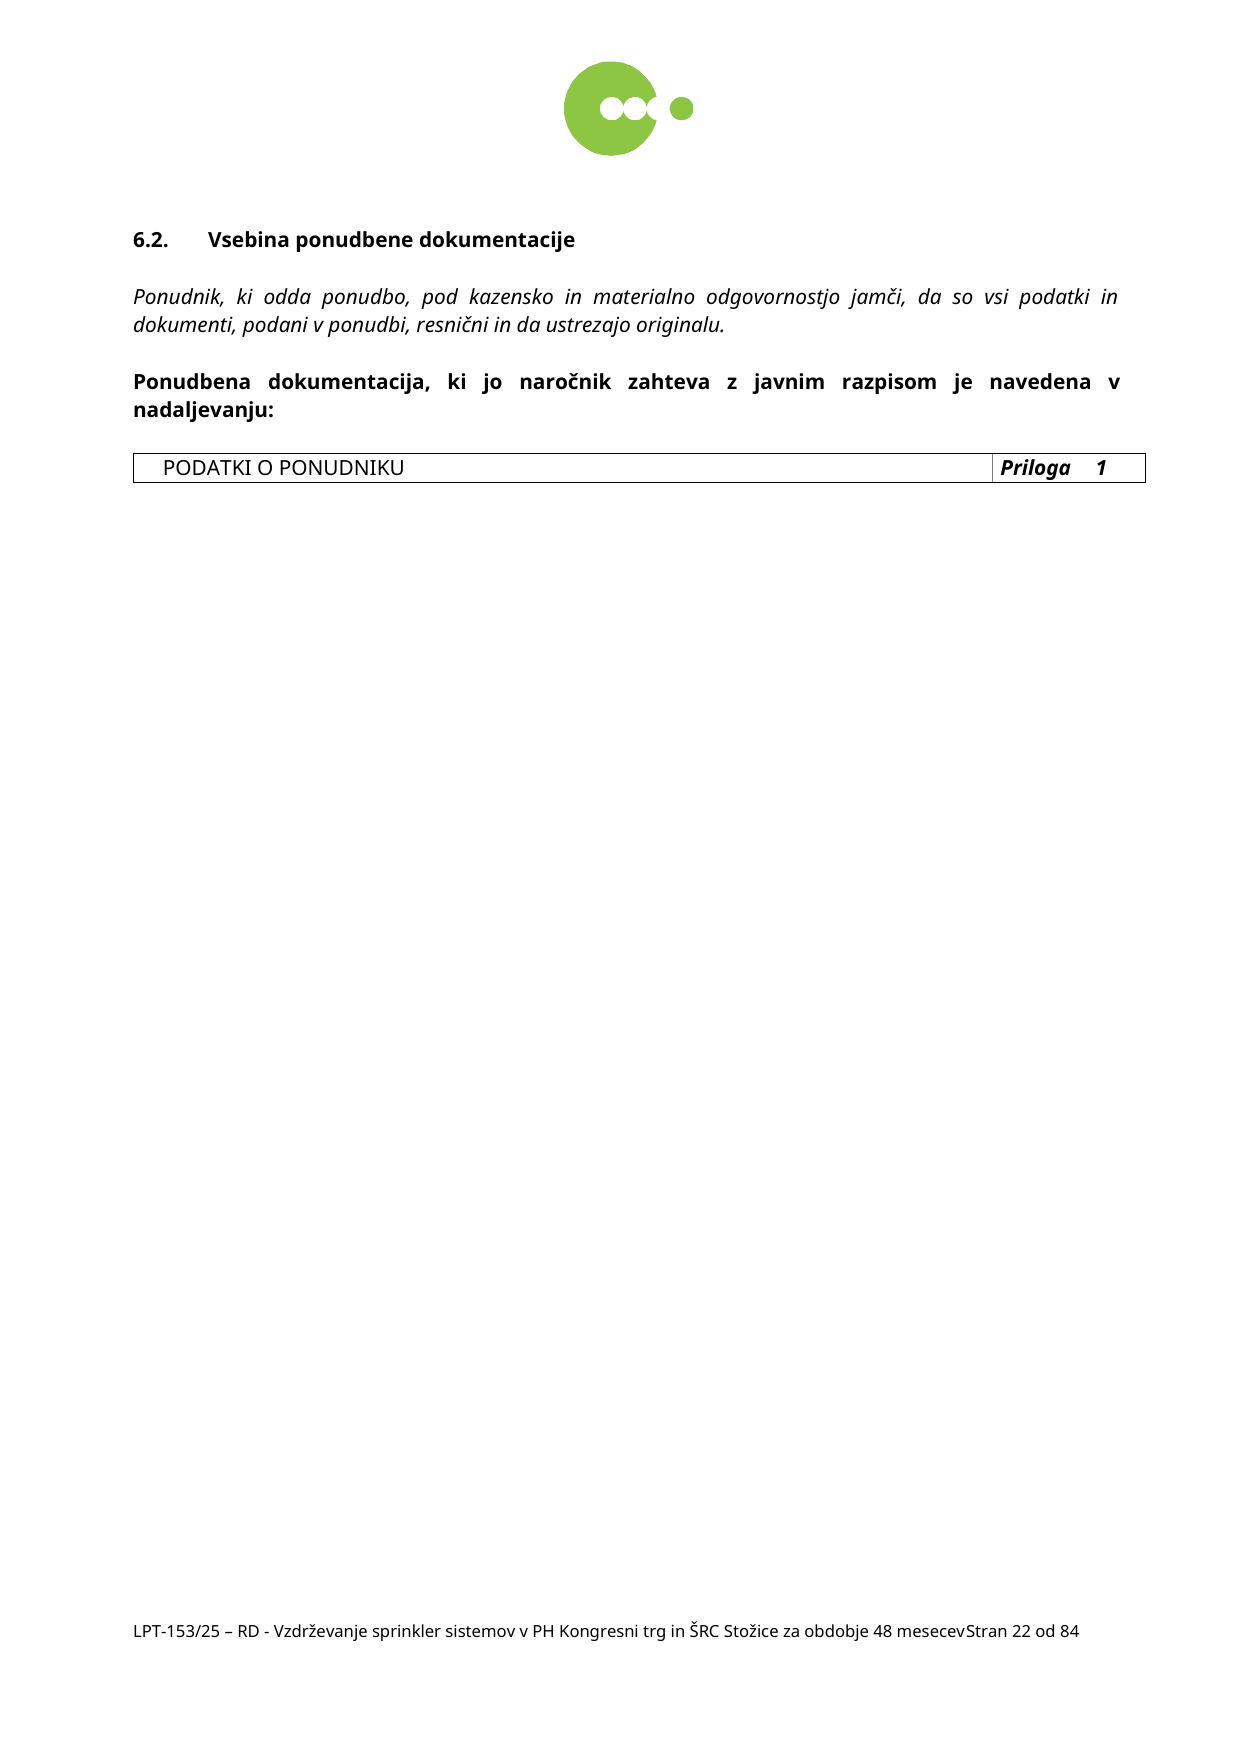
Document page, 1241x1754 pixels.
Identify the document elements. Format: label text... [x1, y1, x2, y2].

table_header PODATKI O PONUDNIKU [155, 454, 992, 482]
text Ponudnik, ki odda ponudbo, pod kazensko in materialno odgovornostjo jamči, da so vsi podatki in dokumenti, podani v ponudbi, resnični in da ustrezajo originalu. [133, 282, 1122, 339]
text Ponudbena dokumentacija, ki jo naročnik zahteva z javnim razpisom je navedena v nadaljevanju: [133, 367, 1122, 424]
table_header Priloga [993, 454, 1088, 482]
table_header [134, 454, 155, 482]
list Vsebina ponudbene dokumentacije [133, 225, 1122, 253]
table_header 1 [1088, 454, 1145, 482]
